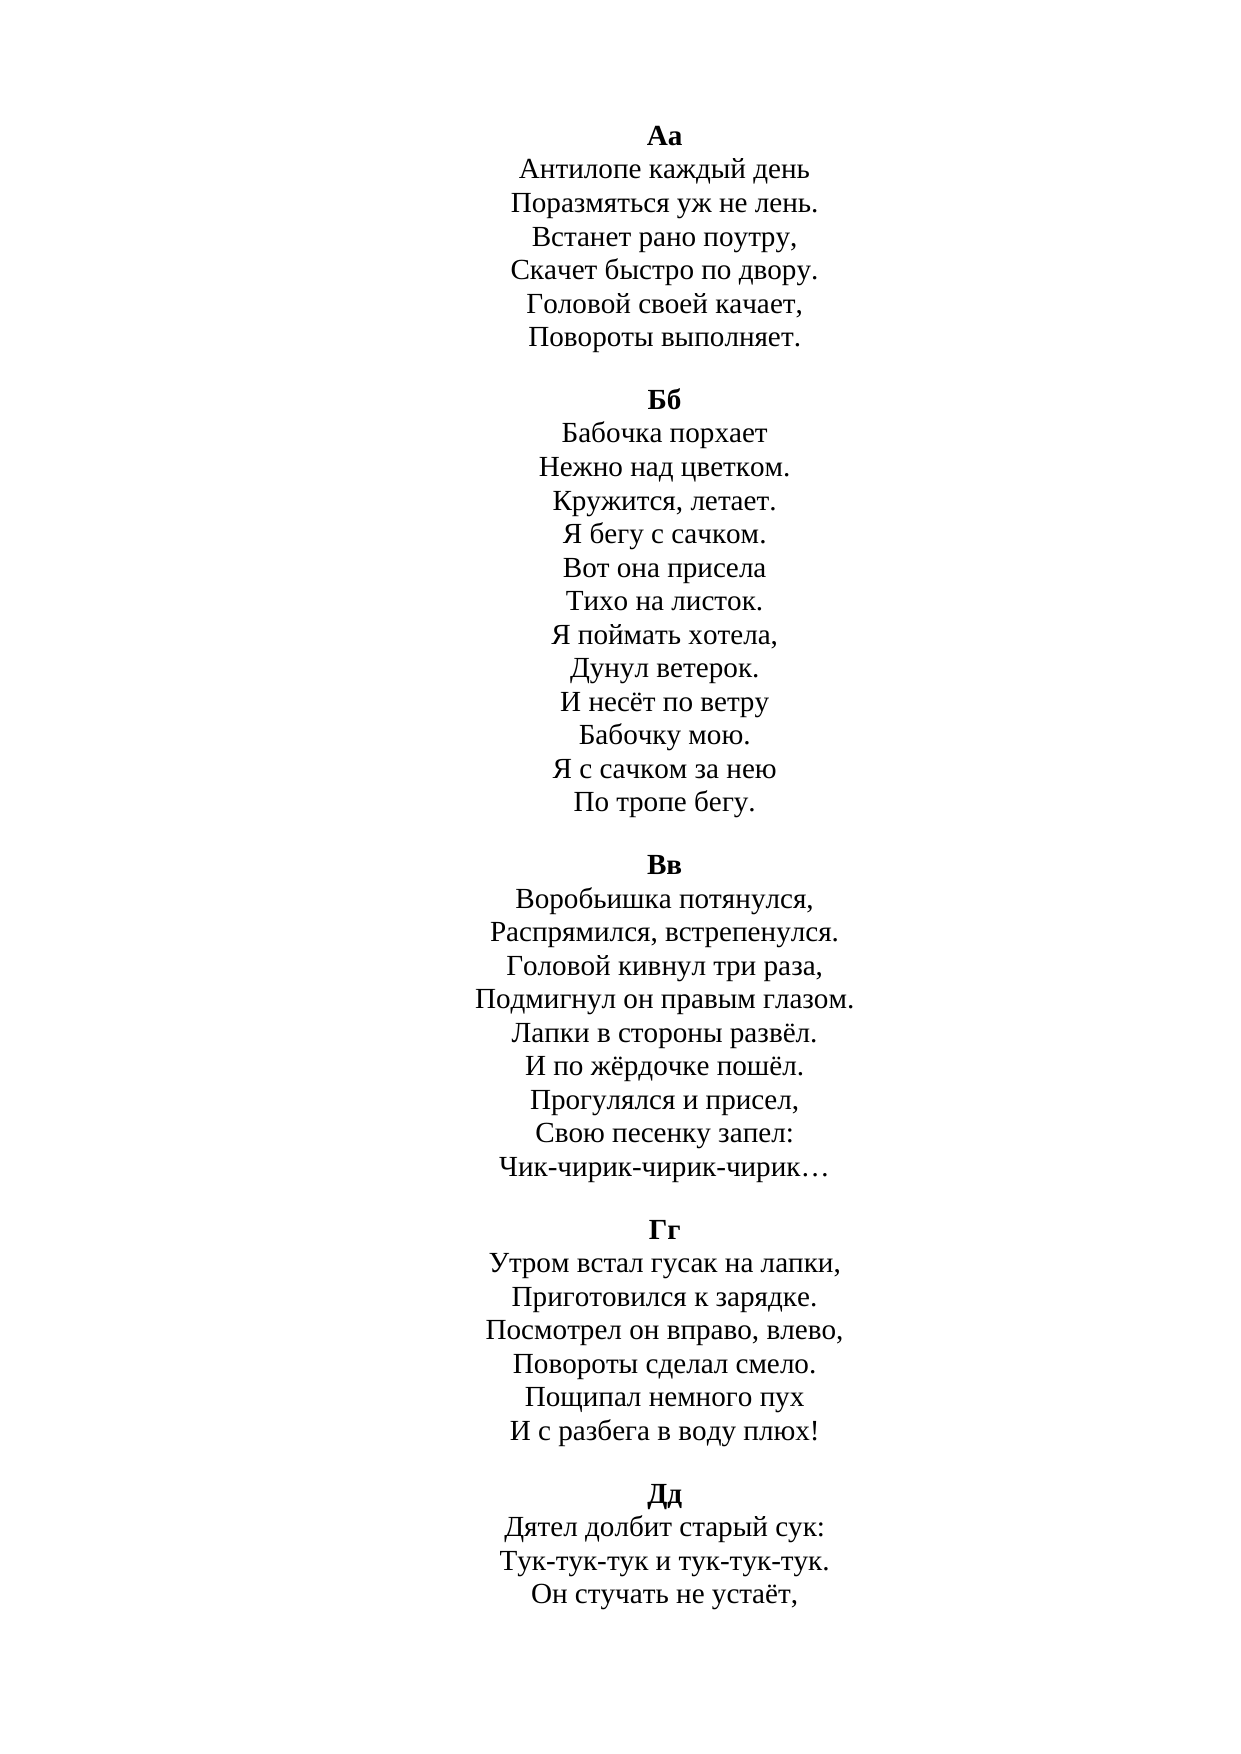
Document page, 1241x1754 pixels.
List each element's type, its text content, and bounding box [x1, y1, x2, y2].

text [177, 1476, 1152, 1610]
text Гг Утром встал гусак на лапки, Приготовился к зарядке. Посмотрел он вправо, влево, Повороты сделал смело. Пощипал немного пух И с разбега в воду плюх! [177, 1212, 1152, 1447]
text Аа Антилопе каждый день Поразмяться уж не лень. Встанет рано поутру, Скачет быстро по двору. Головой своей качает, Повороты выполняет. [177, 118, 1152, 353]
text Бб Бабочка порхает Нежно над цветком. Кружится, летает. Я бегу с сачком. Вот она присела Тихо на листок. Я поймать хотела, Дунул ветерок. И несёт по ветру Бабочку мою. Я с сачком за нею По тропе бегу. [177, 382, 1152, 818]
text Вв Воробьишка потянулся, Распрямился, встрепенулся. Головой кивнул три раза, Подмигнул он правым глазом. Лапки в стороны развёл. И по жёрдочке пошёл. Прогулялся и присел, Свою песенку запел: Чик-чирик-чирик-чирик… [177, 847, 1152, 1183]
